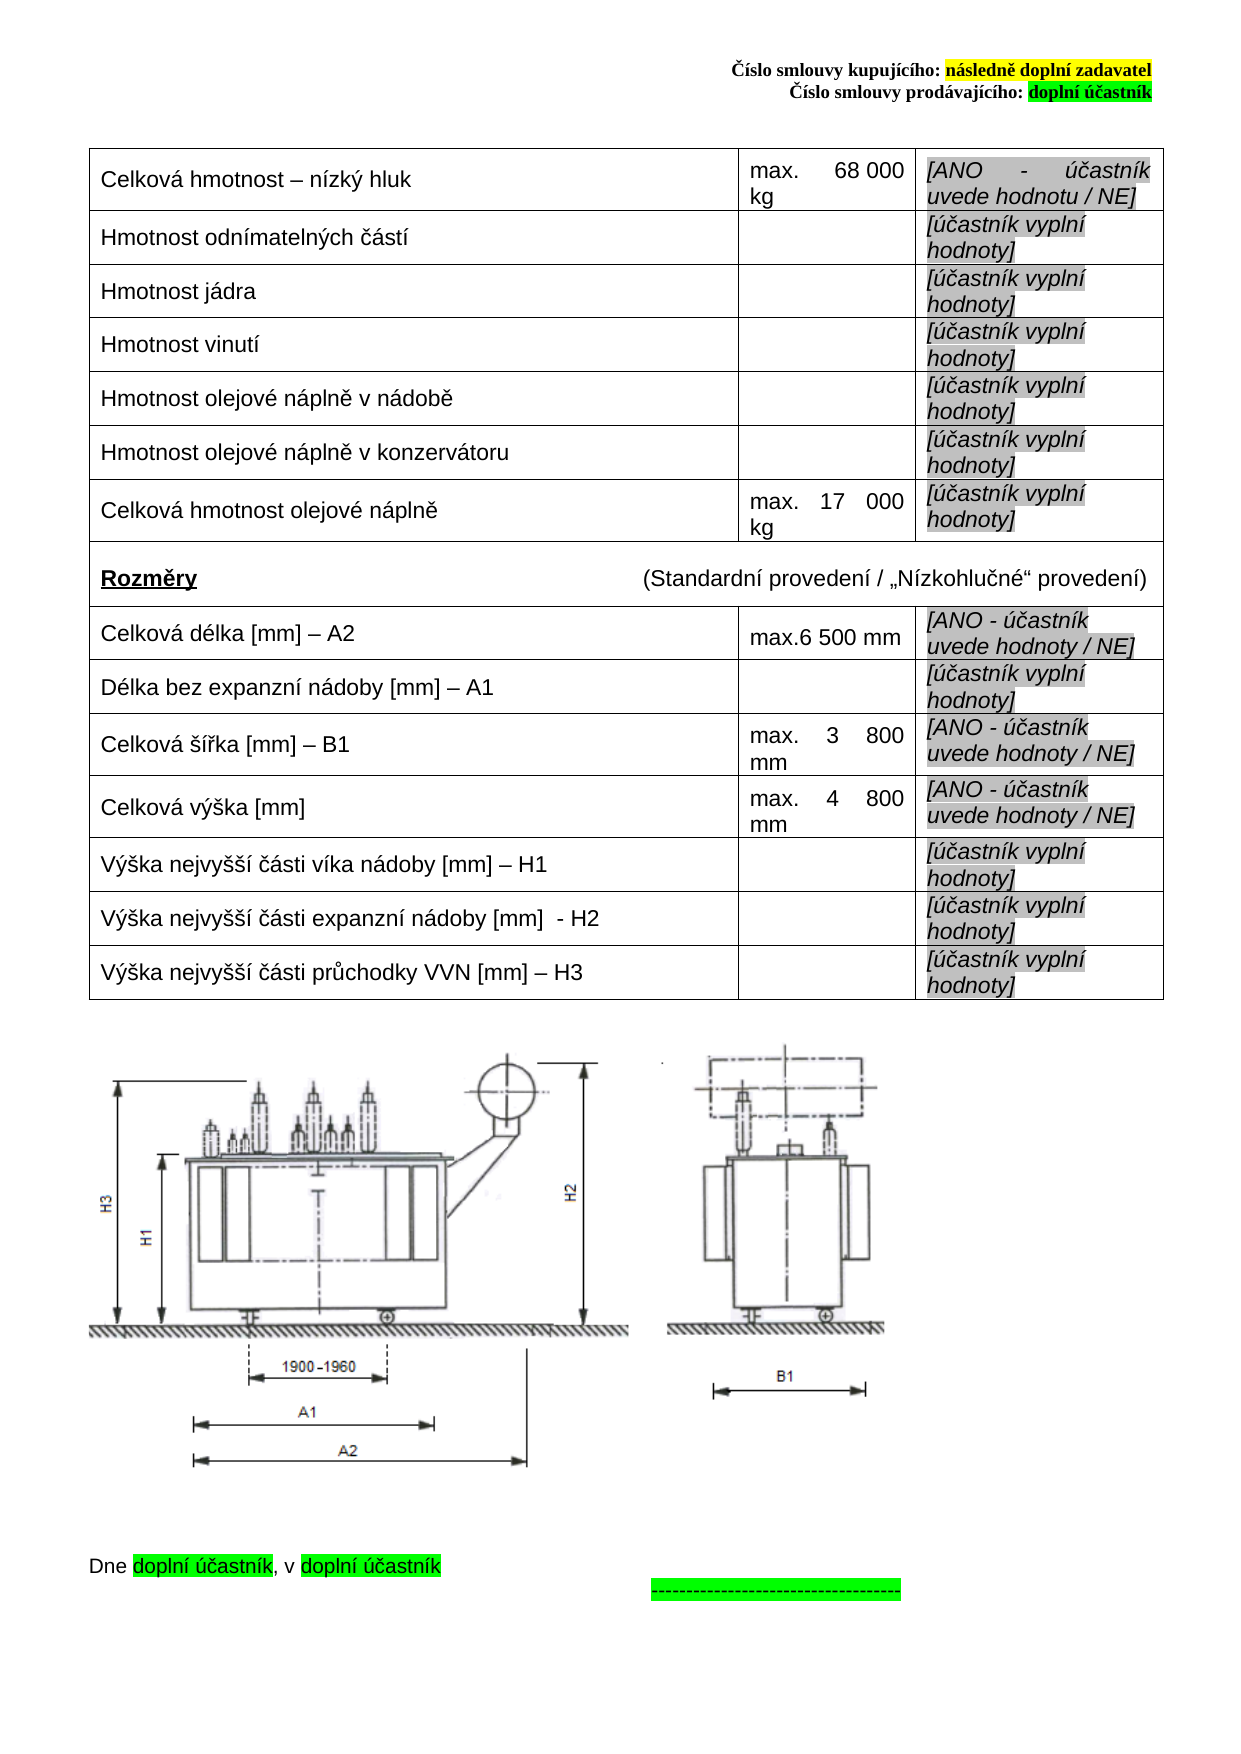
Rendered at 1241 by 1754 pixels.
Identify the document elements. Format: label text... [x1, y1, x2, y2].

table_cell max. 3 800 mm [739, 714, 915, 775]
text Dne doplní účastník, v doplní účastník [89, 1553, 1152, 1577]
table_cell [účastník vyplní hodnoty] [916, 318, 1163, 371]
table_cell [739, 211, 915, 263]
table_cell Výška nejvyšší části průchodky VVN [mm] – H3 [90, 946, 738, 998]
table_cell Celková délka [mm] – A2 [90, 607, 738, 659]
text ------------------------------------ [605, 1577, 1152, 1601]
table_cell max. 17 000 kg [739, 480, 915, 541]
table_cell [účastník vyplní hodnoty] [1015, 426, 1163, 478]
table_cell Hmotnost vinutí [90, 318, 738, 371]
table_cell max. 68 000 kg [739, 149, 915, 210]
table_cell [účastník vyplní hodnoty] [1015, 372, 1163, 425]
table_cell max. 4 800 mm [739, 776, 915, 837]
table_cell Hmotnost odnímatelných částí [90, 211, 738, 263]
table_cell [739, 838, 915, 891]
table_cell [ANO - účastník uvede hodnoty / NE] [916, 714, 1163, 775]
table_cell [ANO - účastník uvede hodnoty / NE] [1088, 607, 1163, 659]
table_cell Hmotnost jádra [90, 265, 738, 317]
table_cell max.6 500 mm [739, 607, 915, 659]
table_cell [účastník vyplní hodnoty] [1015, 211, 1163, 263]
picture [88, 1042, 901, 1484]
table_cell [739, 318, 915, 371]
table_cell [739, 372, 915, 425]
table_cell [účastník vyplní hodnoty] [916, 838, 1163, 891]
table_cell [účastník vyplní hodnoty] [1015, 660, 1163, 713]
table_cell [účastník vyplní hodnoty] [1015, 892, 1163, 945]
table_cell [ANO - účastník uvede hodnoty / NE] [916, 776, 1163, 837]
table_cell Rozměry (Standardní provedení / „Nízkohlučné“ provedení) [90, 542, 1163, 606]
table_cell [účastník vyplní hodnoty] [1015, 946, 1163, 998]
table_cell [739, 660, 915, 713]
table_cell Hmotnost olejové náplně v konzervátoru [90, 426, 738, 478]
table_cell Celková hmotnost olejové náplně [90, 480, 738, 541]
table_cell Výška nejvyšší části expanzní nádoby [mm] - H2 [90, 892, 738, 945]
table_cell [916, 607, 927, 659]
table_cell [739, 426, 915, 478]
table_cell [739, 946, 915, 998]
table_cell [916, 149, 1163, 210]
table_cell [účastník vyplní hodnoty] [916, 480, 1163, 541]
table_cell Délka bez expanzní nádoby [mm] – A1 [90, 660, 738, 713]
table_cell Celková výška [mm] [90, 776, 738, 837]
table_cell [739, 892, 915, 945]
table_cell Celková šířka [mm] – B1 [90, 714, 738, 775]
table_cell [účastník vyplní hodnoty] [1015, 265, 1163, 317]
table_cell Výška nejvyšší části víka nádoby [mm] – H1 [90, 838, 738, 891]
table_cell Hmotnost olejové náplně v nádobě [90, 372, 738, 425]
table_cell [739, 265, 915, 317]
table_cell Celková hmotnost – nízký hluk [90, 149, 738, 210]
